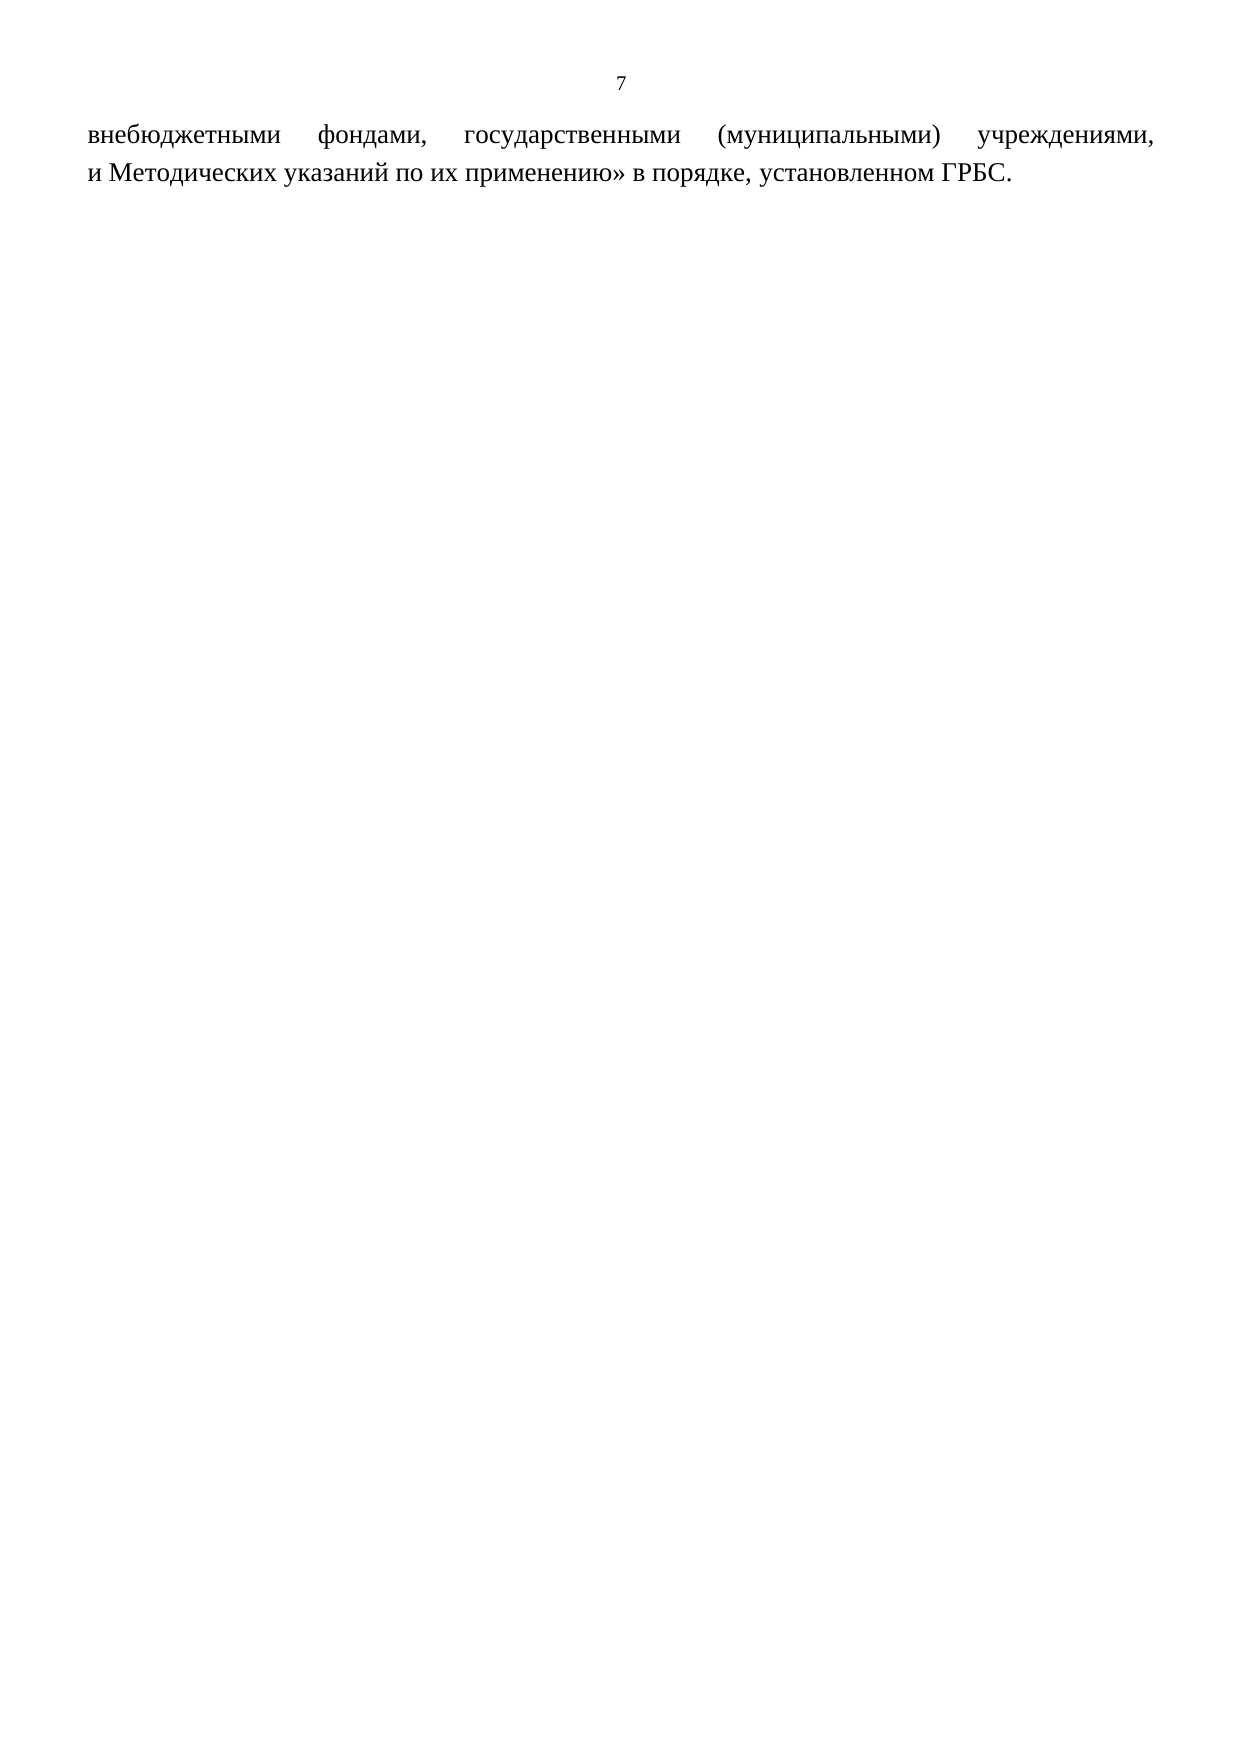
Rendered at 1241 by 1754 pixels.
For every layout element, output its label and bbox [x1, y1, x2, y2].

list [87, 113, 1155, 189]
